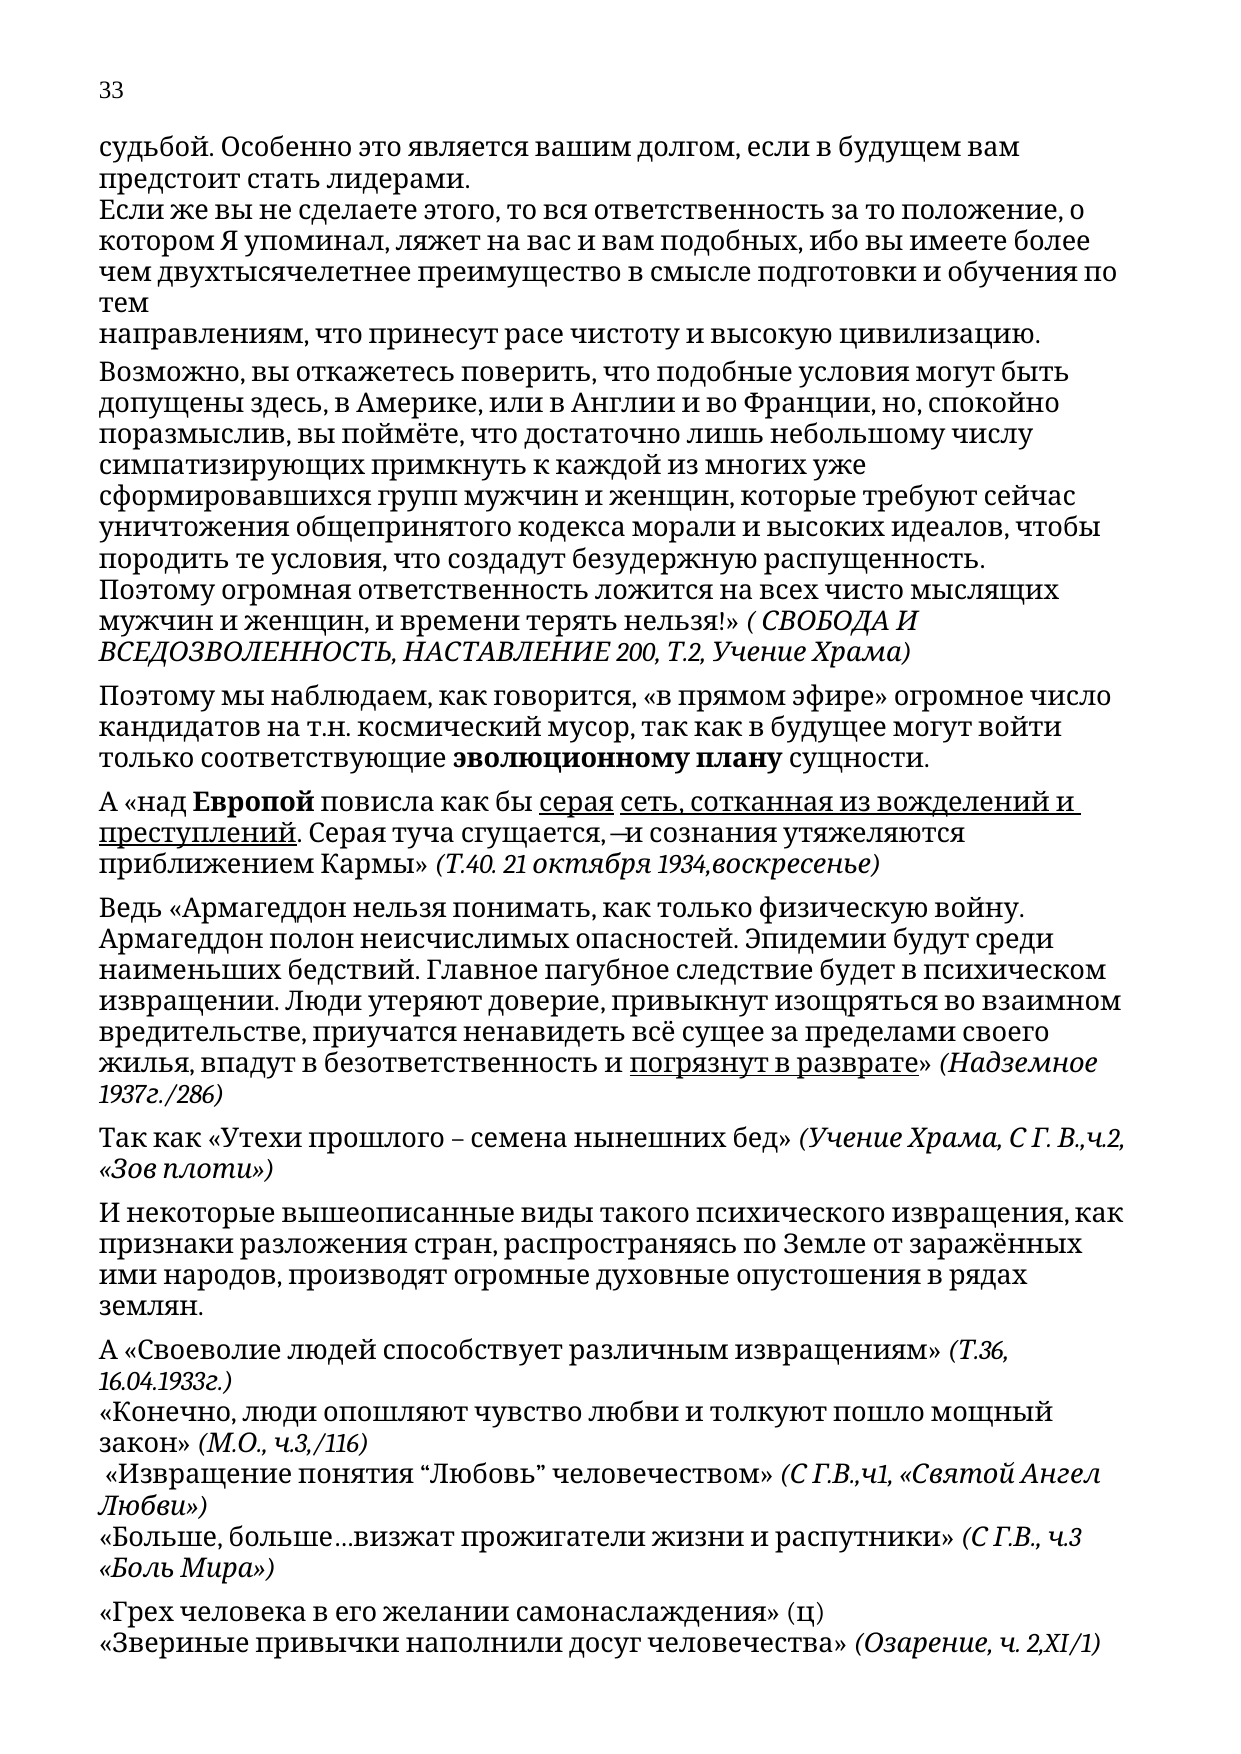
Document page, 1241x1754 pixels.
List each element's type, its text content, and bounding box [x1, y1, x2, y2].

text Ведь «Армагеддон нельзя понимать, как только физическую войну. Армагеддон полон неисчислимых опасностей. Эпидемии будут среди наименьших бедствий. Главное пагубное следствие будет в психическом извращении. Люди утеряют доверие, привыкнут изощряться во взаимном вредительстве, приучатся ненавидеть всё сущее за пределами своего жилья, впадут в безответственность и погрязнут в разврате» (Надземное 1937г./286) [98, 893, 1132, 1111]
text Поэтому мы наблюдаем, как говорится, «в прямом эфире» огромное число кандидатов на т.н. космический мусор, так как в будущее могут войти только соответствующие эволюционному плану сущности. [98, 681, 1132, 774]
text Поэтому огромная ответственность ложится на всех чисто мыслящих мужчин и женщин, и времени терять нельзя!» ( СВОБОДА И ВСЕДОЗВОЛЕННОСТЬ, НАСТАВЛЕНИЕ 200, Т.2, Учение Храма) [98, 575, 1132, 668]
text «Больше, больше…визжат прожигатели жизни и распутники» (С Г.В., ч.3 «Боль Мира») [98, 1522, 1132, 1584]
text Возможно, вы откажетесь поверить, что подобные условия могут быть допущены здесь, в Америке, или в Англии и во Франции, но, спокойно поразмыслив, вы поймёте, что достаточно лишь небольшому числу симпатизирующих примкнуть к каждой из многих уже сформировавшихся групп мужчин и женщин, которые требуют сейчас уничтожения общепринятого кодекса морали и высоких идеалов, чтобы породить те условия, что создадут безудержную распущенность. [98, 357, 1132, 575]
text Если же вы не сделаете этого, то вся ответственность за то положение, о котором Я упоминал, ляжет на вас и вам подобных, ибо вы имеете более чем двухтысячелетнее преимущество в смысле подготовки и обучения по тем [98, 195, 1132, 319]
text А «Своеволие людей способствует различным извращениям» (Т.36, 16.04.1933г.) [98, 1335, 1132, 1397]
text А «над Европой повисла как бы серая сеть, сотканная из вожделений и преступлений. Серая туча сгущается, ̶ и сознания утяжеляются приближением Кармы» (Т.40. 21 октября 1934,воскресенье) [98, 787, 1132, 880]
text «Конечно, люди опошляют чувство любви и толкуют пошло мощный закон» (М.О., ч.3,/116) [98, 1397, 1132, 1459]
text «Грех человека в его желании самонаслаждения» (ц) [98, 1597, 1132, 1628]
text «Звериные привычки наполнили досуг человечества» (Озарение, ч. 2,XI/1) [98, 1628, 1132, 1659]
text И некоторые вышеописанные виды такого психического извращения, как признаки разложения стран, распространяясь по Земле от заражённых ими народов, производят огромные духовные опустошения в рядах землян. [98, 1198, 1132, 1322]
text направлениям, что принесут расе чистоту и высокую цивилизацию. [98, 319, 1132, 351]
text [98, 132, 1132, 195]
text Так как «Утехи прошлого – семена нынешних бед» (Учение Храма, С Г. В.,ч.2, «Зов плоти») [98, 1123, 1132, 1185]
text «Извращение понятия “Любовь” человечеством» (С Г.В.,ч1, «Святой Ангел Любви») [98, 1459, 1132, 1522]
